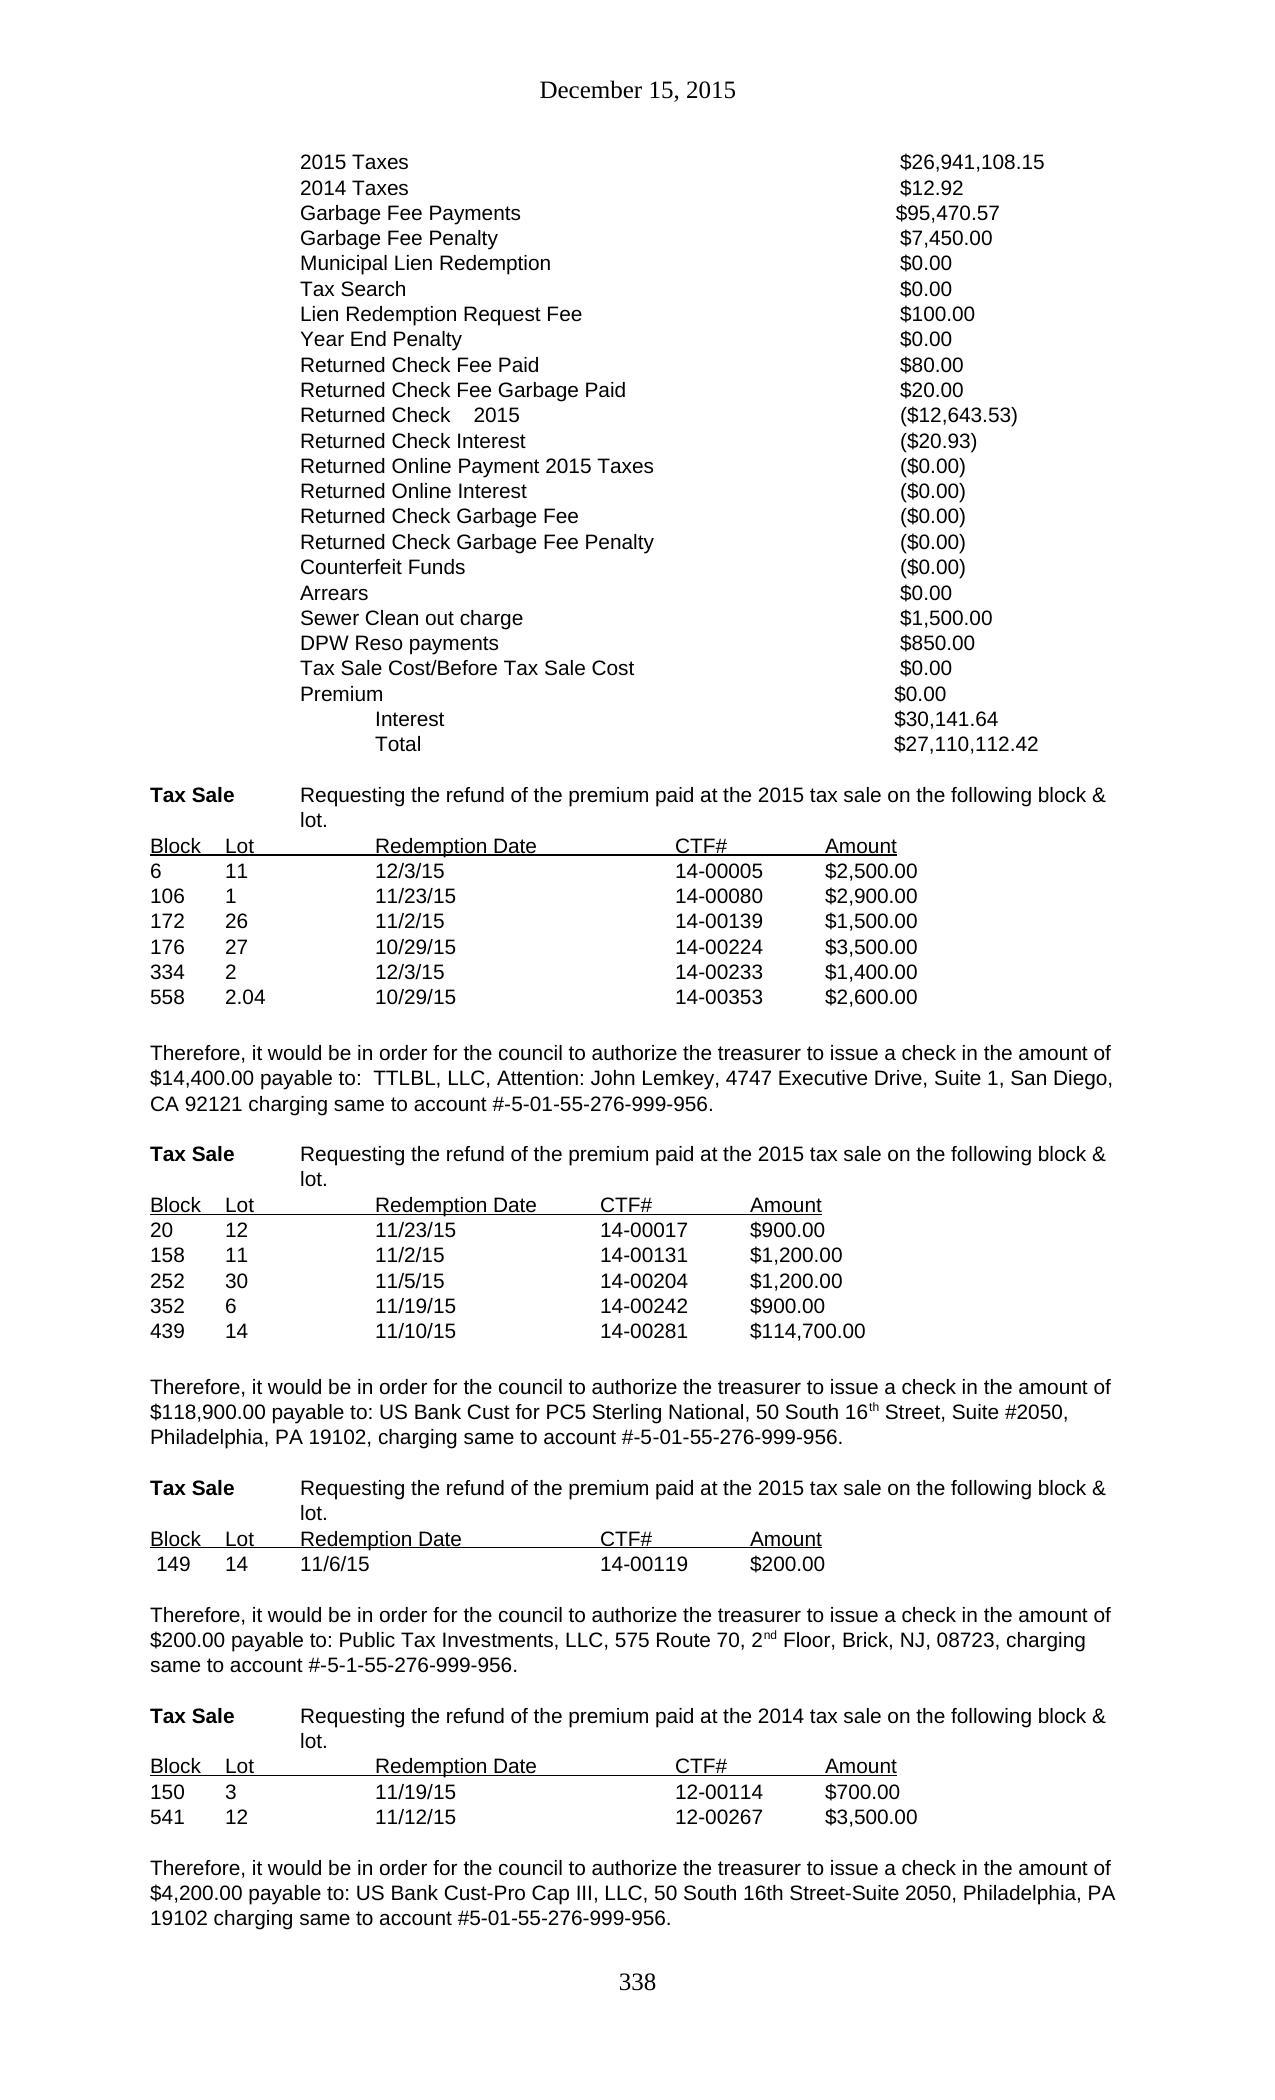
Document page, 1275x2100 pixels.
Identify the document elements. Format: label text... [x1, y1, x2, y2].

text 158 11 11/2/15 14-00131 $1,200.00 [150, 1243, 1125, 1267]
text Therefore, it would be in order for the council to authorize the treasurer to issue a check in the amount of $200.00 payable to: Public Tax Investments, LLC, 575 Route 70, 2nd Floor, Brick, NJ, 08723, charging same to account #-5-1-55-276-999-956. [150, 1602, 1125, 1677]
text 172 26 11/2/15 14-00139 $1,500.00 [75, 909, 1125, 933]
text Therefore, it would be in order for the council to authorize the treasurer to issue a check in the amount of $4,200.00 payable to: US Bank Cust-Pro Cap III, LLC, 50 South 16th Street-Suite 2050, Philadelphia, PA 19102 charging same to account #5-01-55-276-999-956. [150, 1856, 1125, 1930]
text Tax Search $0.00 [225, 277, 1125, 301]
text 149 14 11/6/15 14-00119 $200.00 [150, 1552, 1125, 1576]
text Garbage Fee Penalty $7,450.00 [225, 226, 1125, 250]
text Tax Sale Requesting the refund of the premium paid at the 2015 tax sale on the following block & lot. [150, 783, 1125, 832]
text Therefore, it would be in order for the council to authorize the treasurer to issue a check in the amount of $118,900.00 payable to: US Bank Cust for PC5 Sterling National, 50 South 16th Street, Suite #2050, Philadelphia, PA 19102, charging same to account #-5-01-55-276-999-956. [150, 1374, 1125, 1449]
text Tax Sale Requesting the refund of the premium paid at the 2014 tax sale on the following block & lot. [150, 1704, 1125, 1753]
text Returned Check Garbage Fee ($0.00) [225, 504, 1125, 528]
text 176 27 10/29/15 14-00224 $3,500.00 [75, 935, 1125, 959]
text 6 11 12/3/15 14-00005 $2,500.00 [75, 859, 1125, 883]
text Arrears $0.00 [225, 580, 1125, 604]
text Block Lot Redemption Date CTF# Amount [150, 1193, 1125, 1217]
text Interest $30,141.64 [150, 707, 1125, 731]
text 20 12 11/23/15 14-00017 $900.00 [150, 1218, 1125, 1242]
text 2014 Taxes $12.92 [225, 175, 1125, 199]
text DPW Reso payments $850.00 [225, 631, 1125, 655]
text Premium $0.00 [225, 682, 1125, 706]
text Sewer Clean out charge $1,500.00 [225, 606, 1125, 629]
text Block Lot Redemption Date CTF# Amount [150, 1526, 1125, 1550]
text 334 2 12/3/15 14-00233 $1,400.00 [75, 960, 1125, 984]
text Therefore, it would be in order for the council to authorize the treasurer to issue a check in the amount of $14,400.00 payable to: TTLBL, LLC, Attention: John Lemkey, 4747 Executive Drive, Suite 1, San Diego, CA 92121 charging same to account #-5-01-55-276-999-956. [150, 1041, 1125, 1115]
text 352 6 11/19/15 14-00242 $900.00 [150, 1294, 1125, 1318]
text Lien Redemption Request Fee $100.00 [225, 302, 1125, 326]
text Returned Check Garbage Fee Penalty ($0.00) [225, 530, 1125, 554]
text Returned Check 2015 ($12,643.53) [225, 403, 1125, 427]
text Garbage Fee Payments $95,470.57 [225, 201, 1125, 224]
text Block Lot Redemption Date CTF# Amount [150, 833, 1125, 857]
text 558 2.04 10/29/15 14-00353 $2,600.00 [75, 985, 1125, 1009]
text Year End Penalty $0.00 [225, 327, 1125, 351]
text 2015 Taxes $26,941,108.15 [225, 150, 1125, 174]
text Tax Sale Requesting the refund of the premium paid at the 2015 tax sale on the following block & lot. [150, 1476, 1125, 1525]
text Returned Check Fee Paid $80.00 [225, 352, 1125, 376]
text Block Lot Redemption Date CTF# Amount [150, 1754, 1125, 1778]
text Tax Sale Requesting the refund of the premium paid at the 2015 tax sale on the following block & lot. [150, 1142, 1125, 1191]
text Tax Sale Cost/Before Tax Sale Cost $0.00 [225, 656, 1125, 680]
text Returned Check Interest ($20.93) [225, 428, 1125, 452]
text 150 3 11/19/15 12-00114 $700.00 [150, 1779, 1125, 1803]
text 252 30 11/5/15 14-00204 $1,200.00 [150, 1268, 1125, 1292]
text 439 14 11/10/15 14-00281 $114,700.00 [150, 1319, 1125, 1343]
text 541 12 11/12/15 12-00267 $3,500.00 [150, 1805, 1125, 1829]
text Municipal Lien Redemption $0.00 [225, 251, 1125, 275]
text 106 1 11/23/15 14-00080 $2,900.00 [75, 884, 1125, 908]
text Returned Check Fee Garbage Paid $20.00 [225, 378, 1125, 402]
text Total $27,110,112.42 [150, 732, 1125, 781]
text Returned Online Payment 2015 Taxes ($0.00) [225, 454, 1125, 478]
text Counterfeit Funds ($0.00) [225, 555, 1125, 579]
text Returned Online Interest ($0.00) [225, 479, 1125, 503]
